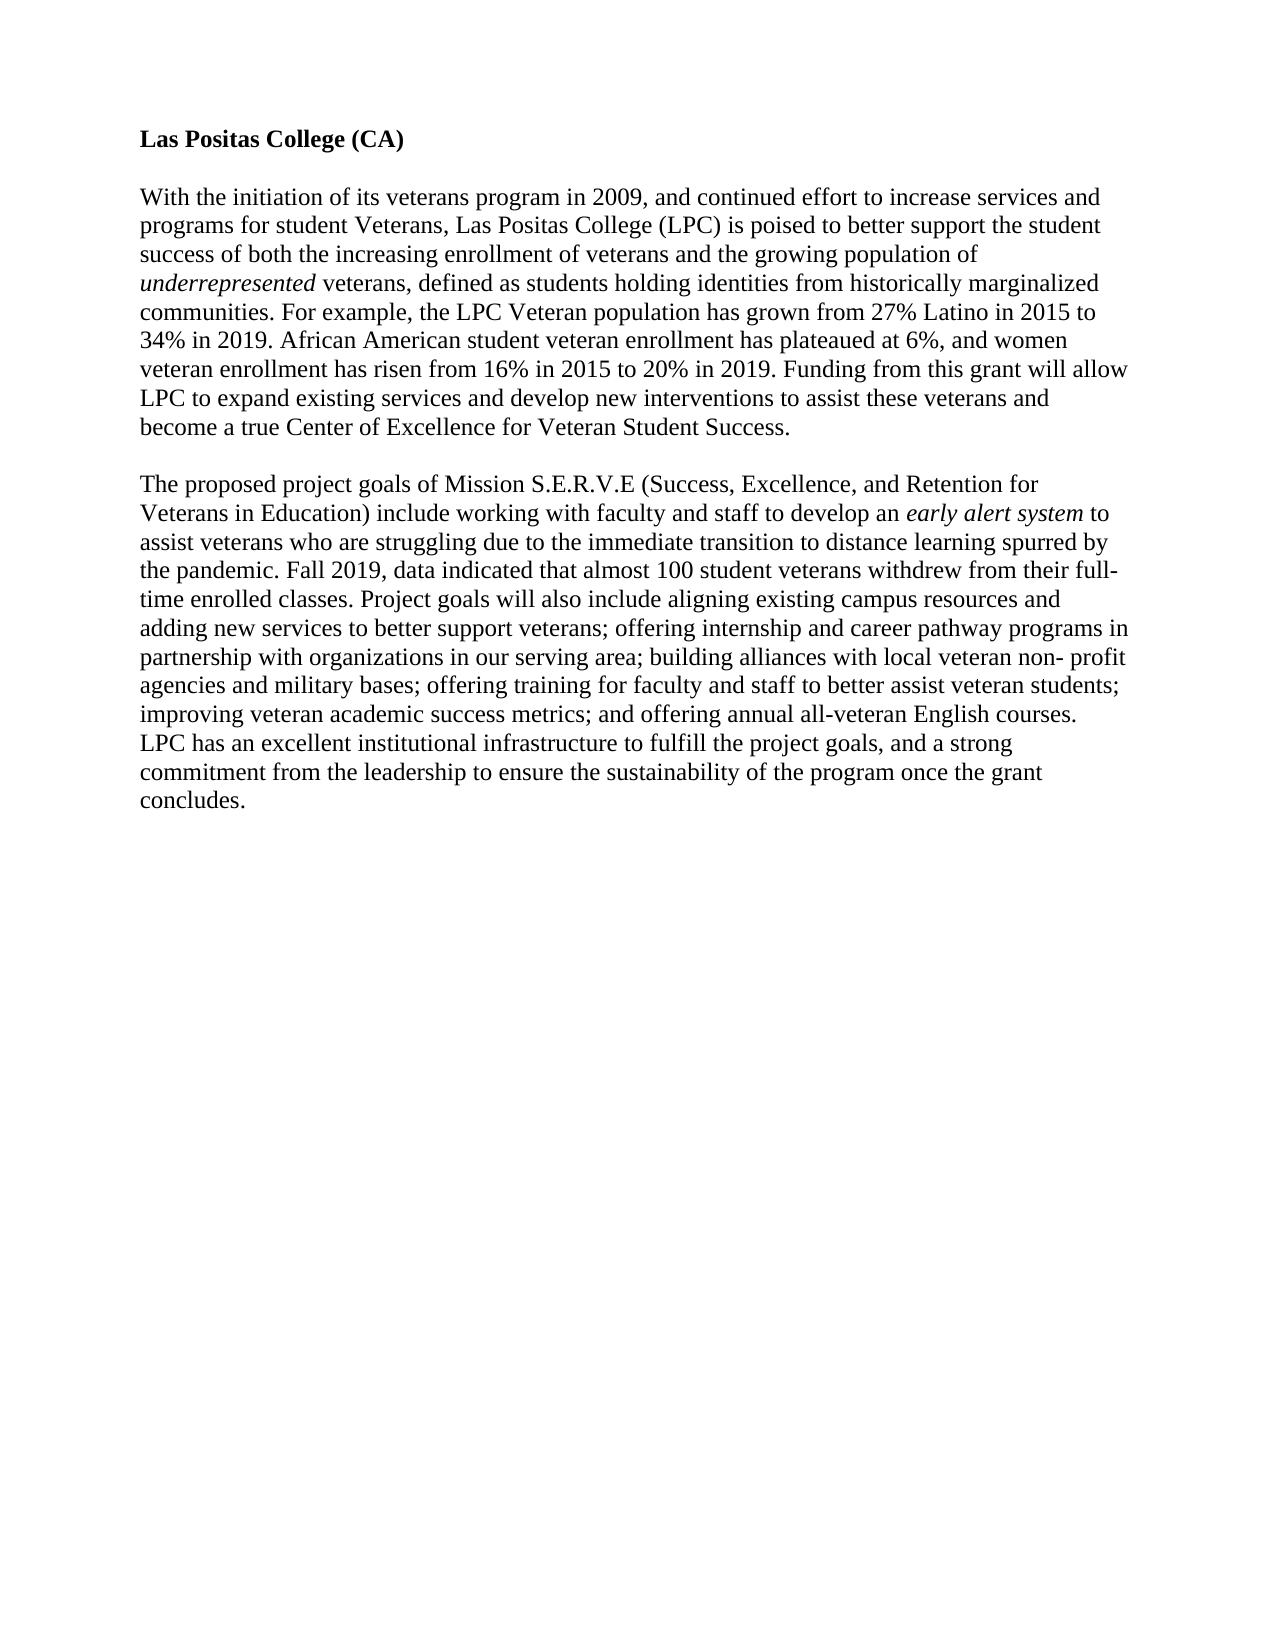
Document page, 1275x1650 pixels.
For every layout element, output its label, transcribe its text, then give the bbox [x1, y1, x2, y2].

text Las Positas College (CA) [139, 124, 1129, 153]
text With the initiation of its veterans program in 2009, and continued effort to increase services and programs for student Veterans, Las Positas College (LPC) is poised to better support the student success of both the increasing enrollment of veterans and the growing population of underrepresented veterans, defined as students holding identities from historically marginalized communities. For example, the LPC Veteran population has grown from 27% Latino in 2015 to 34% in 2019. African American student veteran enrollment has plateaued at 6%, and women veteran enrollment has risen from 16% in 2015 to 20% in 2019. Funding from this grant will allow LPC to expand existing services and develop new interventions to assist these veterans and become a true Center of Excellence for Veteran Student Success. [139, 182, 1129, 440]
text The proposed project goals of Mission S.E.R.V.E (Success, Excellence, and Retention for Veterans in Education) include working with faculty and staff to develop an early alert system to assist veterans who are struggling due to the immediate transition to distance learning spurred by the pandemic. Fall 2019, data indicated that almost 100 student veterans withdrew from their full- time enrolled classes. Project goals will also include aligning existing campus resources and adding new services to better support veterans; offering internship and career pathway programs in partnership with organizations in our serving area; building alliances with local veteran non- profit agencies and military bases; offering training for faculty and staff to better assist veteran students; improving veteran academic success metrics; and offering annual all-veteran English courses. LPC has an excellent institutional infrastructure to fulfill the project goals, and a strong commitment from the leadership to ensure the sustainability of the program once the grant concludes. [139, 469, 1129, 814]
